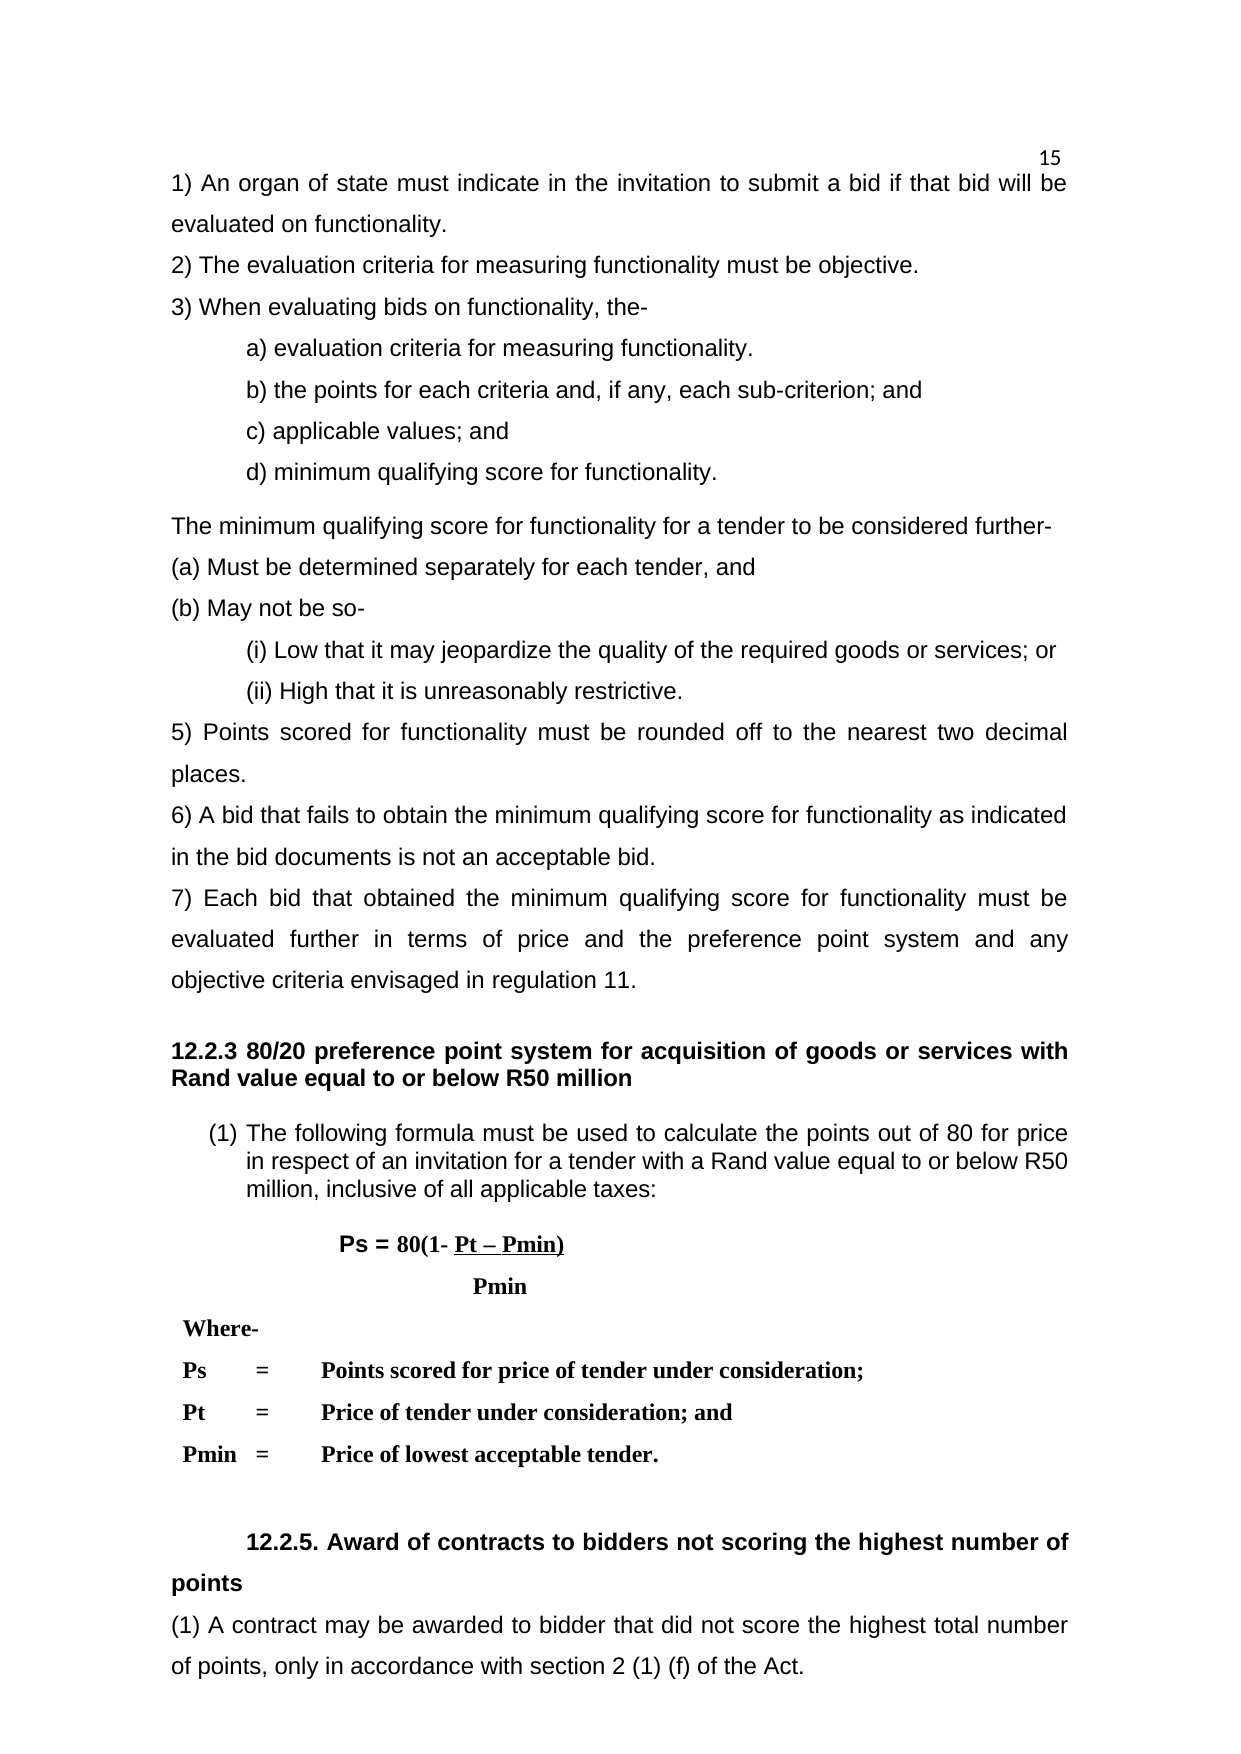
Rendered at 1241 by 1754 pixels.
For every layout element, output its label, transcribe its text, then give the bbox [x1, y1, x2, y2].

text The minimum qualifying score for functionality for a tender to be considered further- [171, 512, 1069, 539]
list 12.2.5. Award of contracts to bidders not scoring the highest number of points [171, 1528, 1069, 1597]
text 7) Each bid that obtained the minimum qualifying score for functionality must be evaluated further in terms of price and the preference point system and any objective criteria envisaged in regulation 11. [171, 884, 1069, 994]
list The following formula must be used to calculate the points out of 80 for price in respect of an invitation for a tender with a Rand value equal to or below R50 million, inclusive of all applicable taxes: [208, 1119, 1069, 1202]
text a) evaluation criteria for measuring functionality. [246, 334, 1069, 362]
text 5) Points scored for functionality must be rounded off to the nearest two decimal places. [171, 718, 1069, 787]
text 1) An organ of state must indicate in the invitation to submit a bid if that bid will be evaluated on functionality. [171, 169, 1069, 238]
text (b) May not be so- [171, 594, 1069, 622]
text Pmin [473, 1272, 1069, 1300]
text Pt = Price of tender under consideration; and [182, 1398, 1069, 1426]
text Pmin = Price of lowest acceptable tender. [182, 1440, 1069, 1468]
text 12.2.3 80/20 preference point system for acquisition of goods or services with Rand value equal to or below R50 million [171, 1037, 1069, 1092]
text 3) When evaluating bids on functionality, the- [171, 293, 1069, 320]
text 2) The evaluation criteria for measuring functionality must be objective. [171, 251, 1069, 279]
text Where- [182, 1314, 1069, 1342]
text Ps = Points scored for price of tender under consideration; [182, 1356, 1069, 1384]
text d) minimum qualifying score for functionality. [246, 458, 1069, 486]
text b) the points for each criteria and, if any, each sub-criterion; and [246, 376, 1069, 403]
text (i) Low that it may jeopardize the quality of the required goods or services; or [246, 636, 1069, 663]
text (ii) High that it is unreasonably restrictive. [246, 677, 1069, 704]
text 6) A bid that fails to obtain the minimum qualifying score for functionality as indicated in the bid documents is not an acceptable bid. [171, 801, 1069, 870]
text c) applicable values; and [246, 417, 1069, 444]
text (1) A contract may be awarded to bidder that did not score the highest total number of points, only in accordance with section 2 (1) (f) of the Act. [171, 1611, 1069, 1680]
text Ps = 80(1- Pt – Pmin) [339, 1230, 1069, 1258]
text (a) Must be determined separately for each tender, and [171, 553, 1069, 581]
